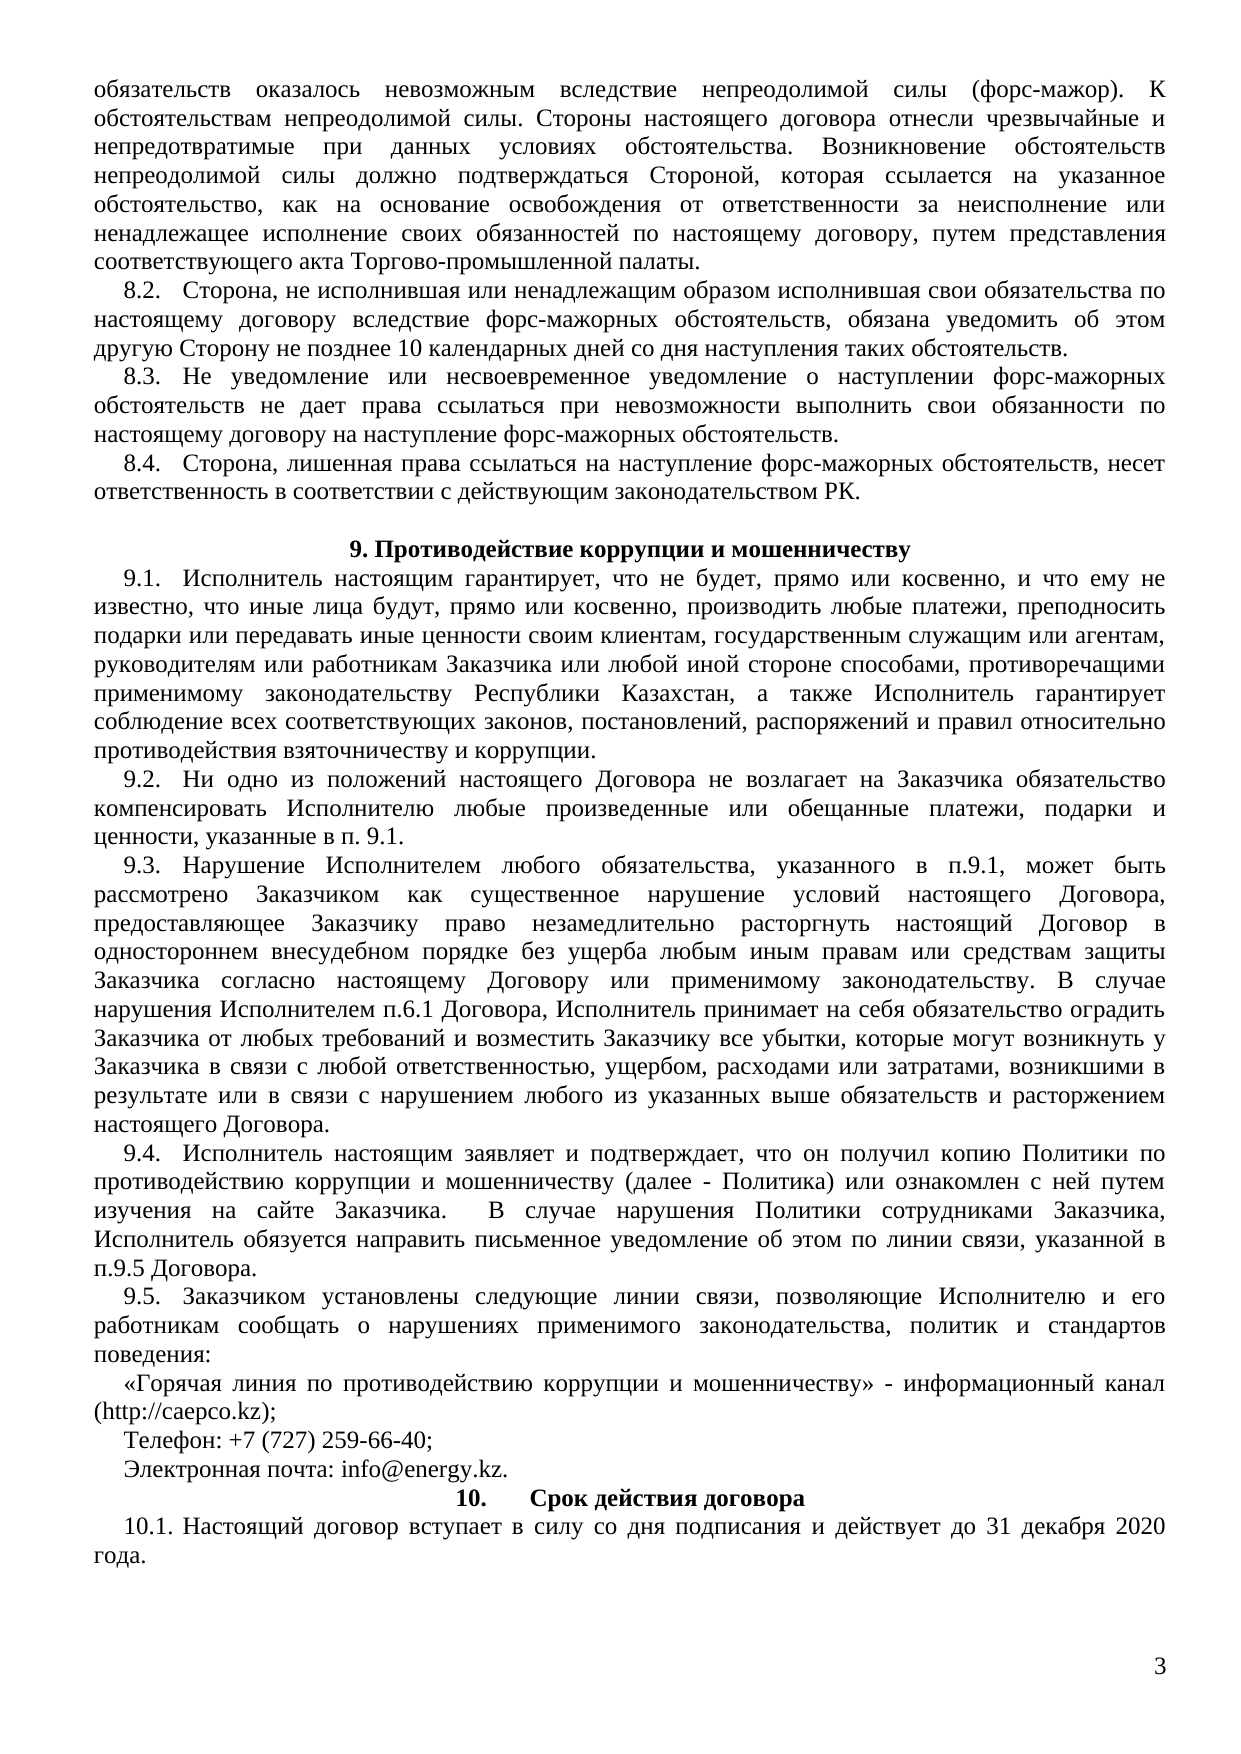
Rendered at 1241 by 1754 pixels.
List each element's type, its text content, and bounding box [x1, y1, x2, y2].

text Электронная почта: info@energy.kz. [94, 1454, 1167, 1483]
text 8.4. Сторона, лишенная права ссылаться на наступление форс-мажорных обстоятельств, несет ответственность в соответствии с действующим законодательством РК. [94, 448, 1167, 505]
text 8.3. Не уведомление или несвоевременное уведомление о наступлении форс-мажорных обстоятельств не дает права ссылаться при невозможности выполнить свои обязанности по настоящему договору на наступление форс-мажорных обстоятельств. [94, 361, 1167, 448]
text 10. Срок действия договора [94, 1483, 1167, 1511]
text 9.5. Заказчиком установлены следующие линии связи, позволяющие Исполнителю и его работникам сообщать о нарушениях применимого законодательства, политик и стандартов поведения: [94, 1281, 1167, 1368]
text 9.4. Исполнитель настоящим заявляет и подтверждает, что он получил копию Политики по противодействию коррупции и мошенничеству (далее - Политика) или ознакомлен с ней путем изучения на сайте Заказчика. В случае нарушения Политики сотрудниками Заказчика, Исполнитель обязуется направить письменное уведомление об этом по линии связи, указанной в п.9.5 Договора. [94, 1138, 1167, 1281]
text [94, 74, 1167, 275]
text 8.2. Сторона, не исполнившая или ненадлежащим образом исполнившая свои обязательства по настоящему договору вследствие форс-мажорных обстоятельств, обязана уведомить об этом другую Сторону не позднее 10 календарных дней со дня наступления таких обстоятельств. [94, 275, 1167, 361]
text 9.1. Исполнитель настоящим гарантирует, что не будет, прямо или косвенно, и что ему не известно, что иные лица будут, прямо или косвенно, производить любые платежи, преподносить подарки или передавать иные ценности своим клиентам, государственным служащим или агентам, руководителям или работникам Заказчика или любой иной стороне способами, противоречащими применимому законодательству Республики Казахстан, а также Исполнитель гарантирует соблюдение всех соответствующих законов, постановлений, распоряжений и правил относительно противодействия взяточничеству и коррупции. [94, 563, 1167, 764]
text 10.1. Настоящий договор вступает в силу со дня подписания и действует до 31 декабря 2020 года. [94, 1511, 1167, 1569]
text Телефон: +7 (727) 259-66-40; [94, 1425, 1167, 1454]
text 9.2. Ни одно из положений настоящего Договора не возлагает на Заказчика обязательство компенсировать Исполнителю любые произведенные или обещанные платежи, подарки и ценности, указанные в п. 9.1. [94, 764, 1167, 850]
text «Горячая линия по противодействию коррупции и мошенничеству» - информационный канал (http://caepco.kz); [94, 1368, 1167, 1425]
text 9. Противодействие коррупции и мошенничеству [94, 534, 1167, 563]
text 9.3. Нарушение Исполнителем любого обязательства, указанного в п.9.1, может быть рассмотрено Заказчиком как существенное нарушение условий настоящего Договора, предоставляющее Заказчику право незамедлительно расторгнуть настоящий Договор в одностороннем внесудебном порядке без ущерба любым иным правам или средствам защиты Заказчика согласно настоящему Договору или применимому законодательству. В случае нарушения Исполнителем п.6.1 Договора, Исполнитель принимает на себя обязательство оградить Заказчика от любых требований и возместить Заказчику все убытки, которые могут возникнуть у Заказчика в связи c любой ответственностью, ущербом, расходами или затратами, возникшими в результате или в связи с нарушением любого из указанных выше обязательств и расторжением настоящего Договора. [94, 850, 1167, 1138]
